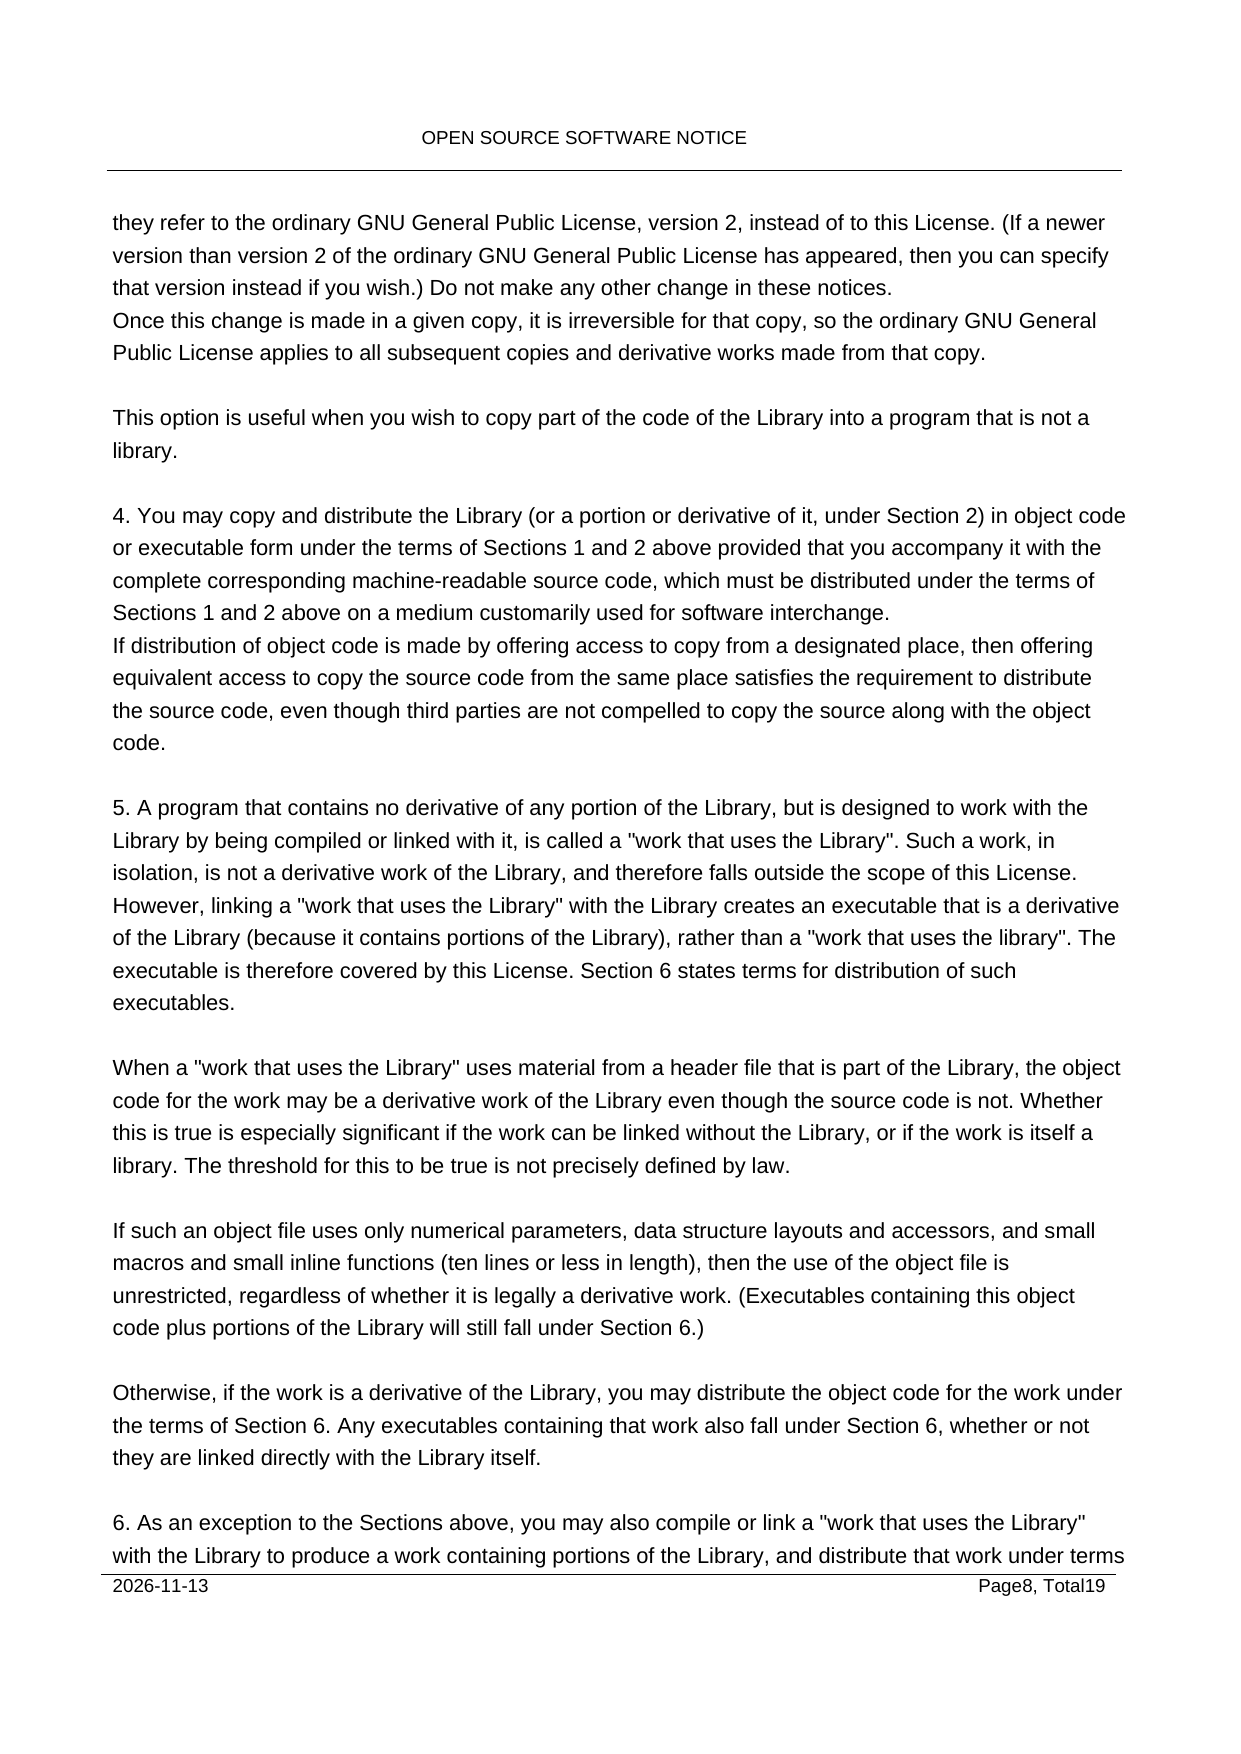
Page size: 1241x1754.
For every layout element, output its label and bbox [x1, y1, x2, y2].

text [112, 206, 1128, 1571]
